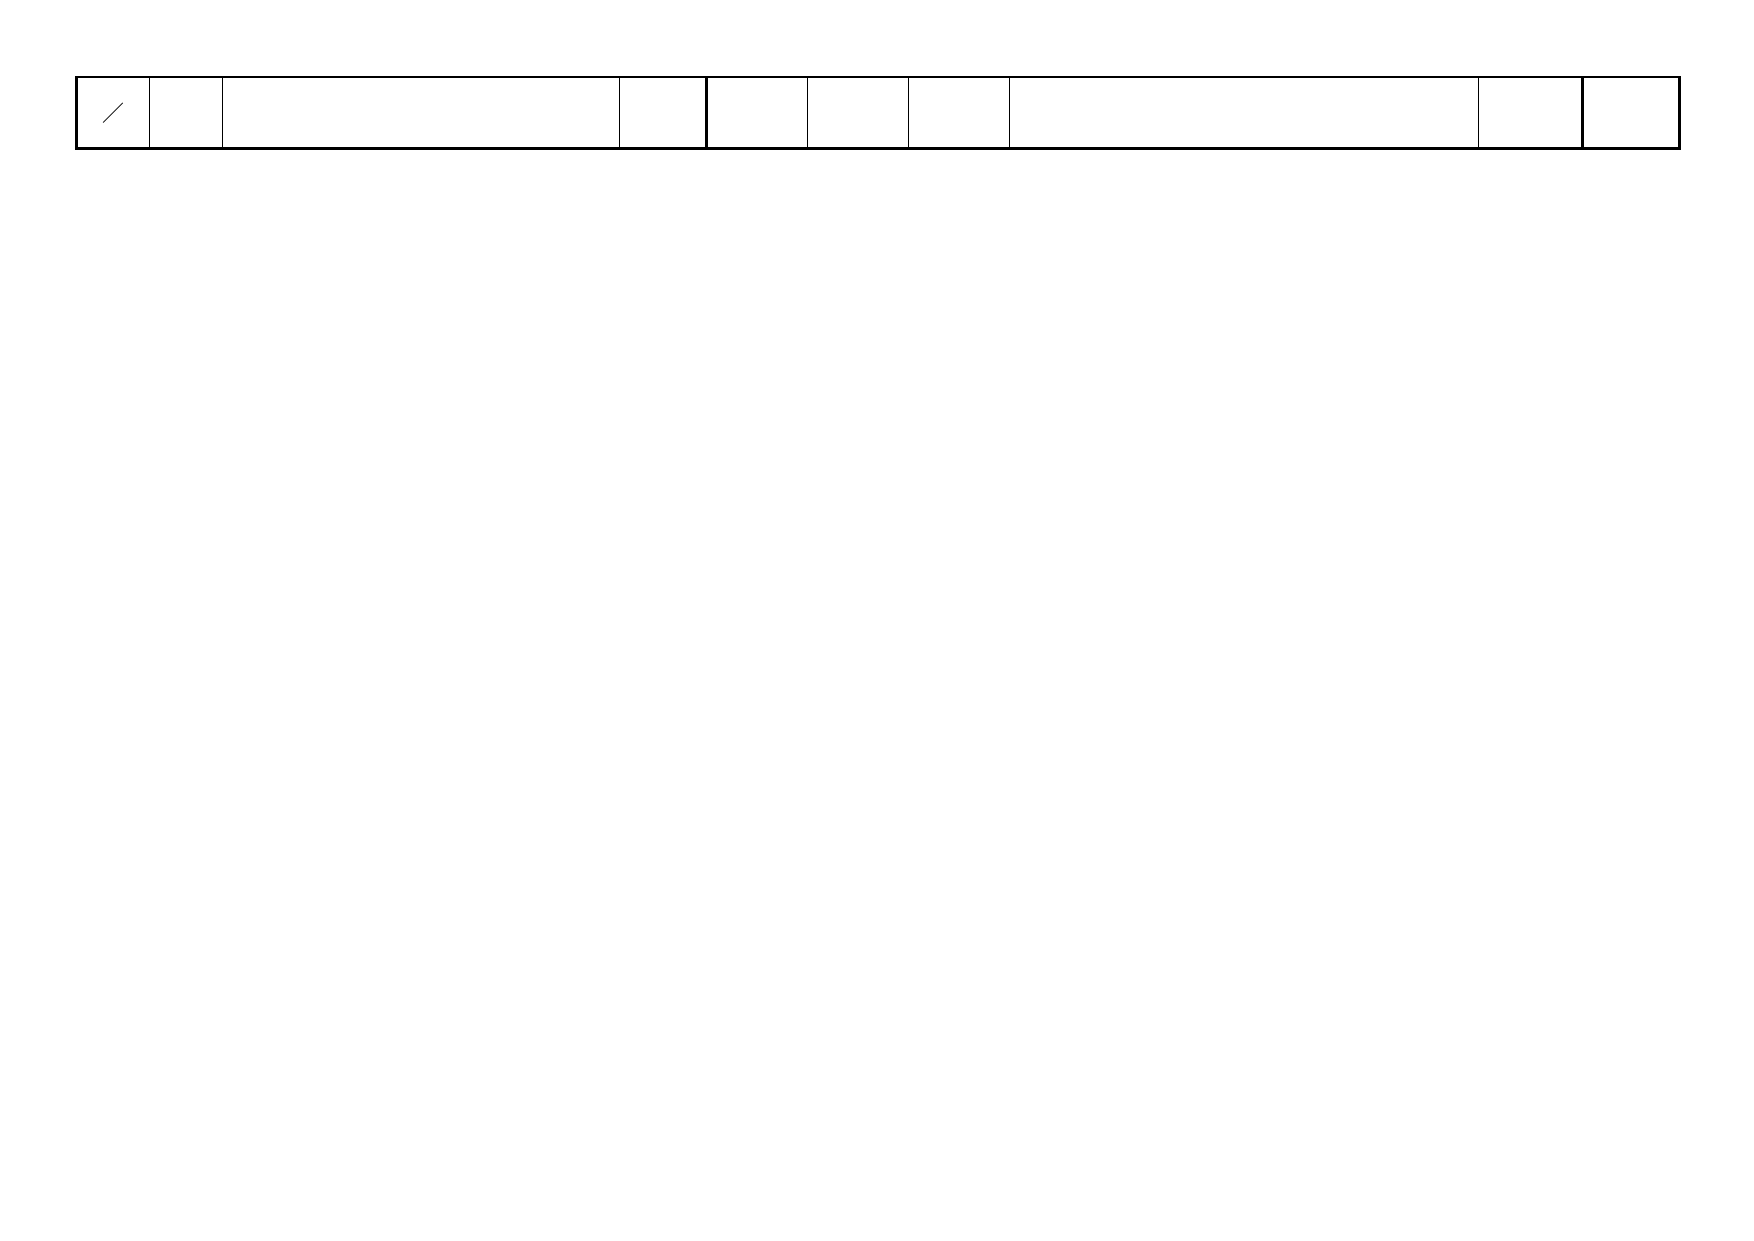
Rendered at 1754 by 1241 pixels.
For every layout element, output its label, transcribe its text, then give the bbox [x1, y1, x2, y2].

table_cell [1479, 78, 1581, 147]
table_cell ／ [78, 78, 149, 147]
table_cell [1010, 78, 1478, 147]
table_cell [808, 78, 908, 147]
table_cell [223, 78, 619, 147]
table_cell [708, 78, 807, 147]
table_cell [150, 78, 222, 147]
table_cell [620, 78, 705, 147]
table_cell [1584, 78, 1678, 147]
table_cell [909, 78, 1009, 147]
